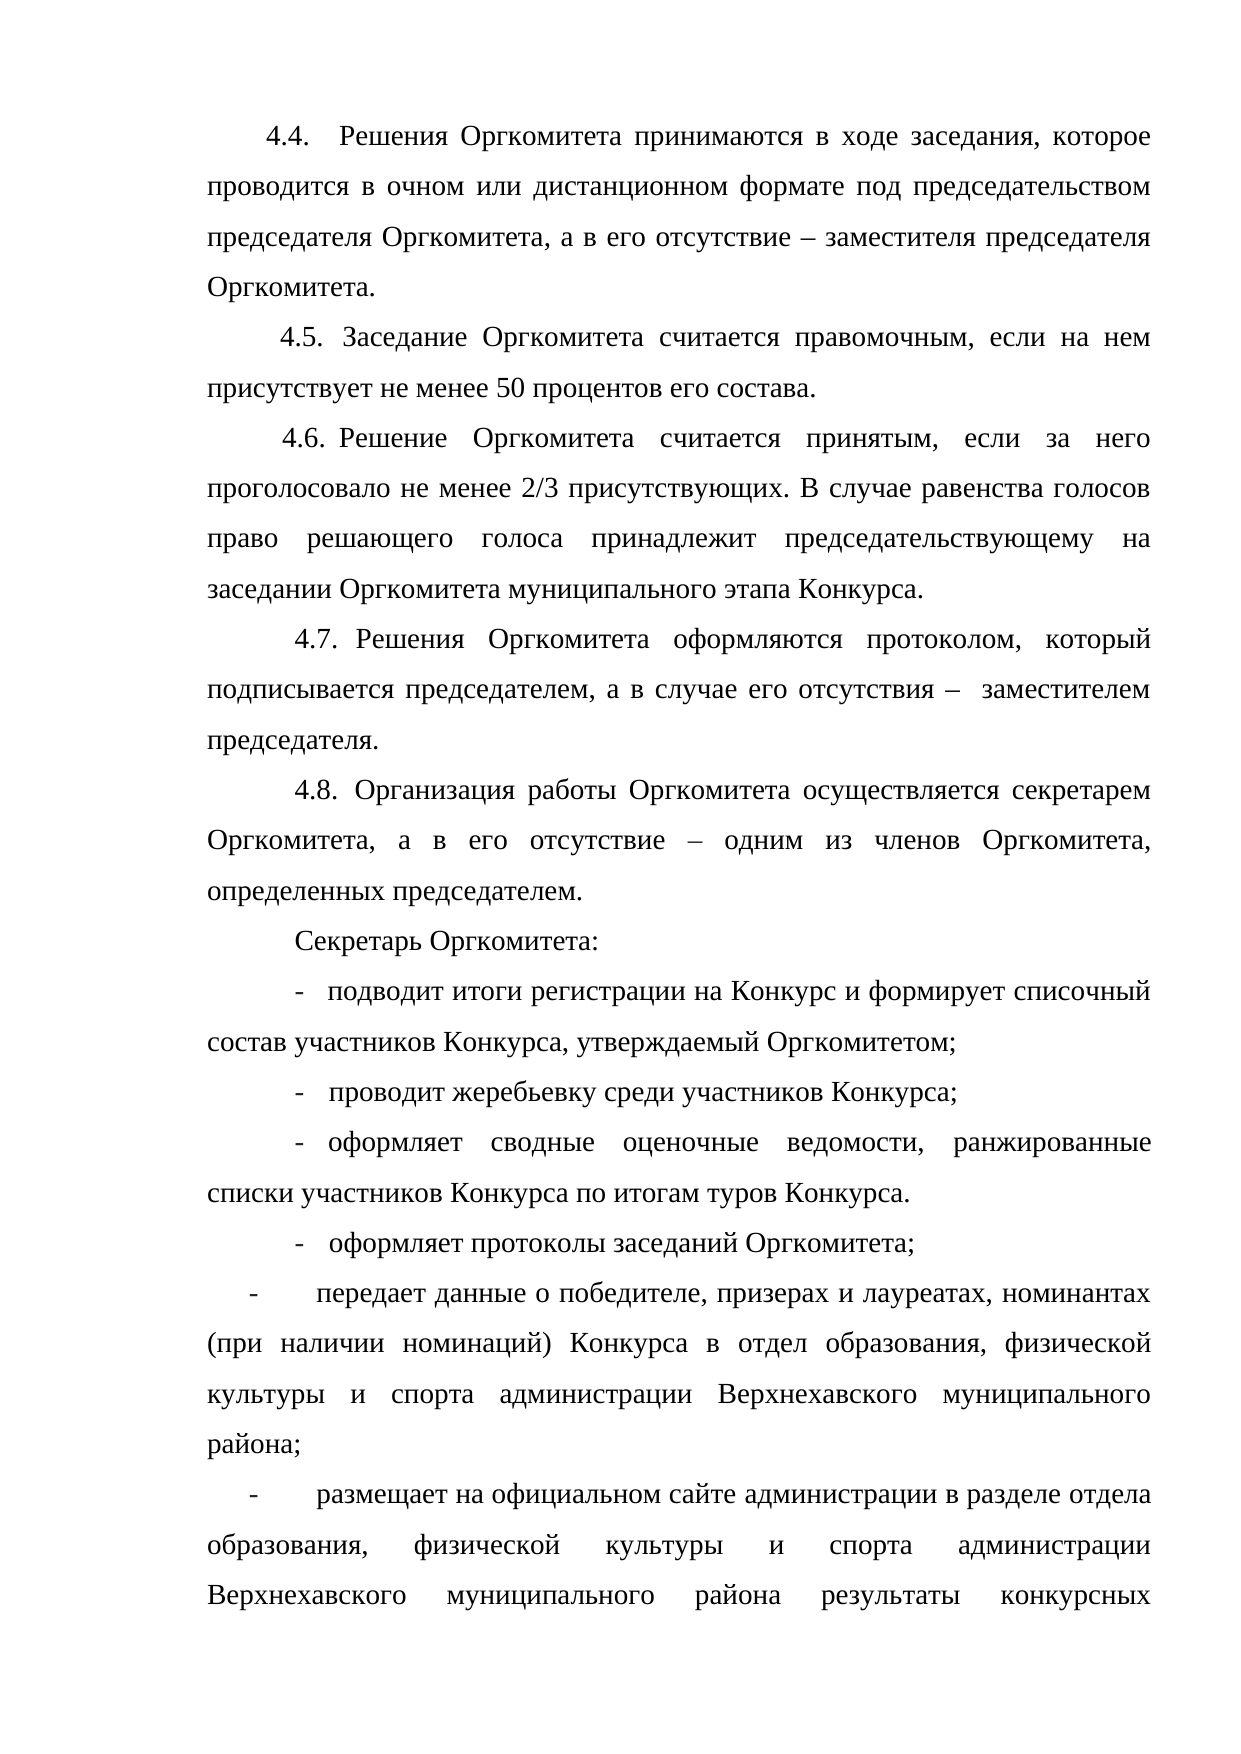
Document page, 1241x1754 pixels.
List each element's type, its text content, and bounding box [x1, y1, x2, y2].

text Секретарь Оргкомитета: [207, 923, 1152, 957]
list оформляет сводные оценочные ведомости, ранжированные списки участников Конкурса по итогам туров Конкурса. [207, 1124, 1152, 1208]
list передает данные о победителе, призерах и лауреатах, номинантах (при наличии номинаций) Конкурса в отдел образования, физической культуры и спорта администрации Верхнехавского муниципального района; [207, 1275, 1152, 1460]
list Решения Оргкомитета оформляются протоколом, который подписывается председателем, а в случае его отсутствия – заместителем председателя. [207, 621, 1152, 755]
list Организация работы Оргкомитета осуществляется секретарем Оргкомитета, а в его отсутствие – одним из членов Оргкомитета, определенных председателем. [207, 772, 1152, 906]
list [207, 1477, 1152, 1611]
list проводит жеребьевку среди участников Конкурса; [207, 1074, 1152, 1108]
list подводит итоги регистрации на Конкурс и формирует списочный состав участников Конкурса, утверждаемый Оргкомитетом; [207, 973, 1152, 1057]
list Решение Оргкомитета считается принятым, если за него проголосовало не менее 2/3 присутствующих. В случае равенства голосов право решающего голоса принадлежит председательствующему на заседании Оргкомитета муниципального этапа Конкурса. [207, 420, 1152, 604]
list оформляет протоколы заседаний Оргкомитета; [207, 1225, 1152, 1258]
list Заседание Оргкомитета считается правомочным, если на нем присутствует не менее 50 процентов его состава. [207, 319, 1152, 403]
list Решения Оргкомитета принимаются в ходе заседания, которое проводится в очном или дистанционном формате под председательством председателя Оргкомитета, а в его отсутствие – заместителя председателя Оргкомитета. [207, 118, 1152, 303]
